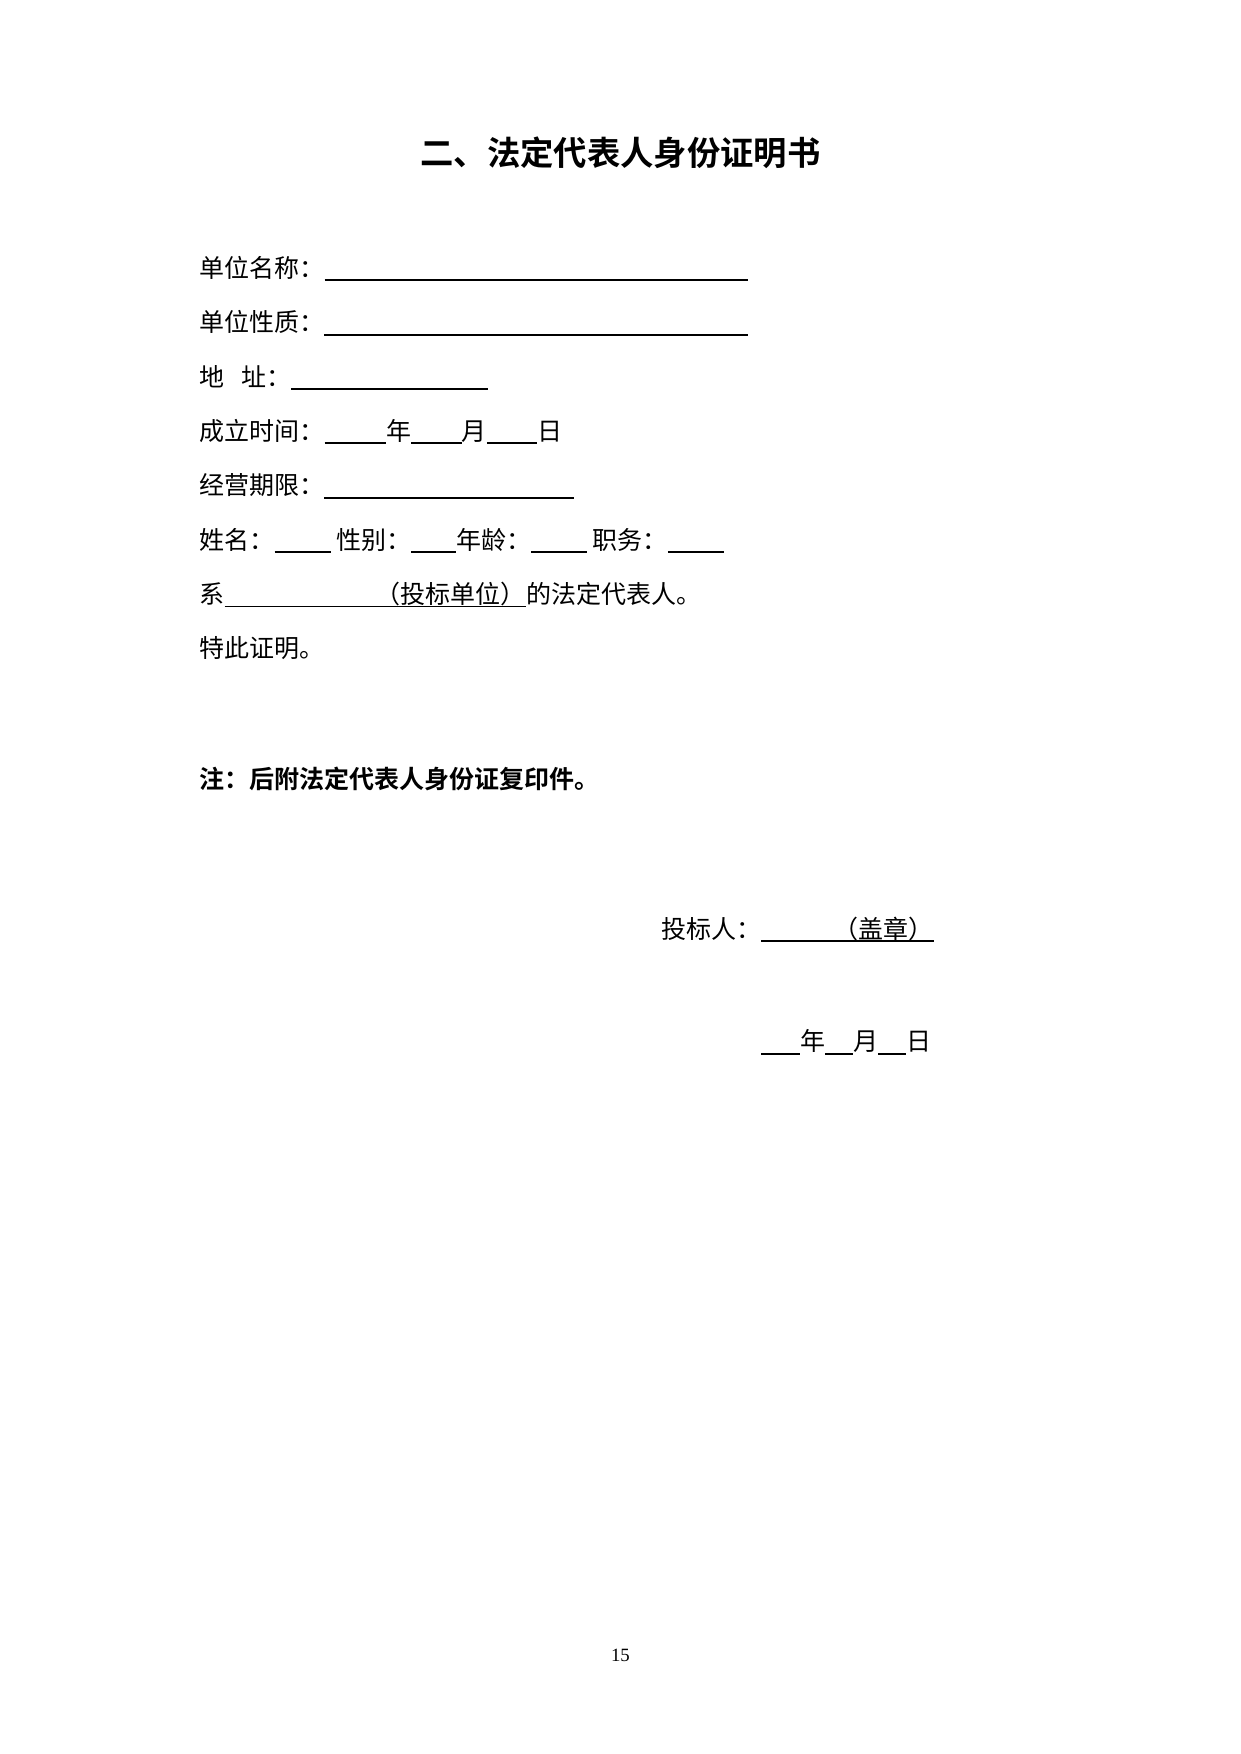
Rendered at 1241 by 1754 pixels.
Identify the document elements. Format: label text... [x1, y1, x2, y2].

text 年 月 日 [136, 1021, 1104, 1058]
text 注：后附法定代表人身份证复印件。 [136, 758, 1104, 796]
text 成立时间： 年 月 日 [136, 411, 1104, 448]
text 单位性质： [136, 303, 1104, 339]
text 单位名称： [136, 248, 1104, 284]
text 特此证明。 [136, 629, 1104, 665]
text 经营期限： [136, 466, 1104, 502]
text 系 （投标单位）的法定代表人。 [136, 574, 1104, 611]
text 姓名： 性别： 年龄： 职务： [136, 520, 1104, 556]
text 地 址： [136, 357, 1104, 393]
text 投标人： （盖章） [136, 908, 1104, 946]
text 二、法定代表人身份证明书 [136, 136, 1104, 173]
